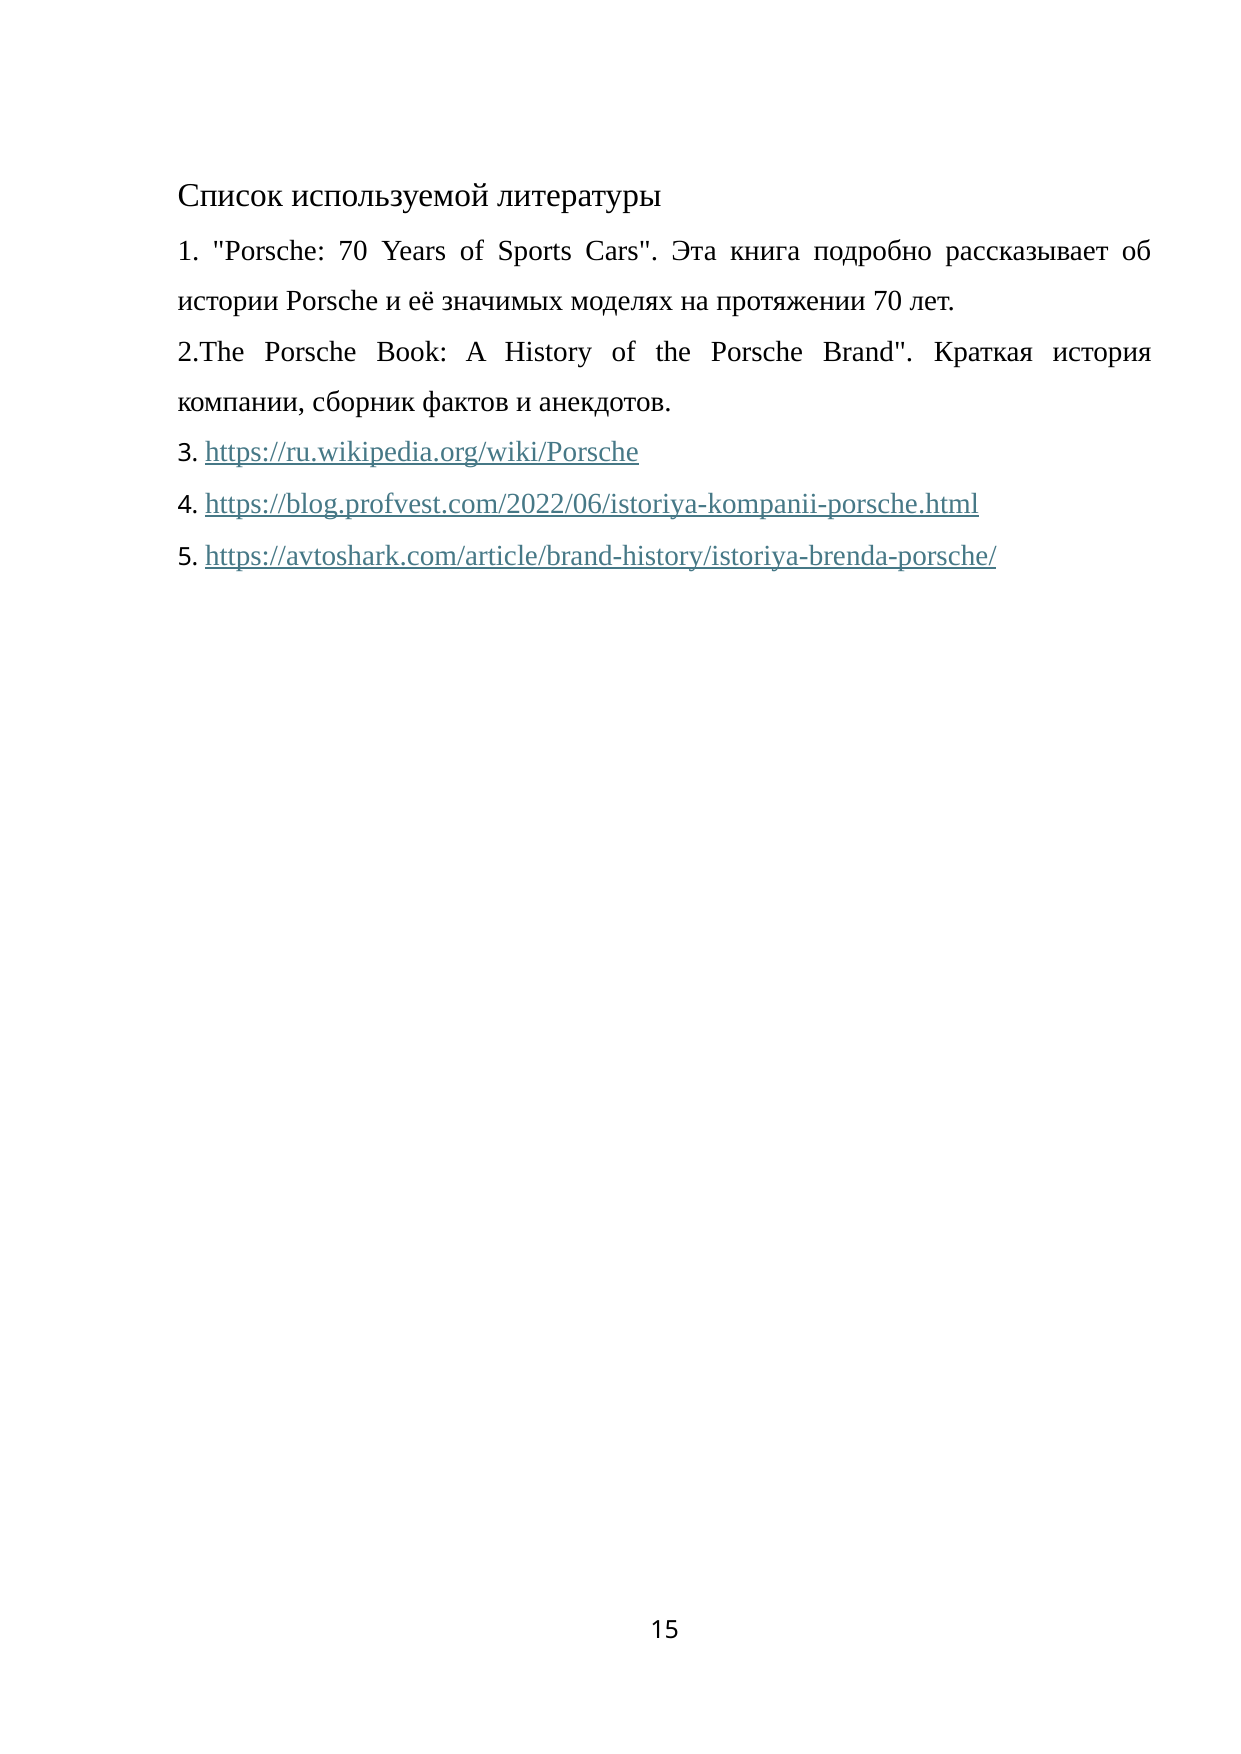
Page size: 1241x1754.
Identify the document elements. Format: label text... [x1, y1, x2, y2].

text 2.The Porsche Book: A History of the Porsche Brand". Краткая история компании, сборник фактов и анекдотов. [177, 334, 1152, 418]
text Список используемой литературы [177, 176, 1152, 214]
text 1. "Porsche: 70 Years of Sports Cars". Эта книга подробно рассказывает об истории Porsche и её значимых моделях на протяжении 70 лет. [177, 233, 1152, 317]
text 4. https://blog.profvest.com/2022/06/istoriya-kompanii-porsche.html [177, 486, 1152, 521]
text 5. https://avtoshark.com/article/brand-history/istoriya-brenda-porsche/ [177, 538, 1152, 573]
text 3. https://ru.wikipedia.org/wiki/Porsche [177, 434, 1152, 469]
